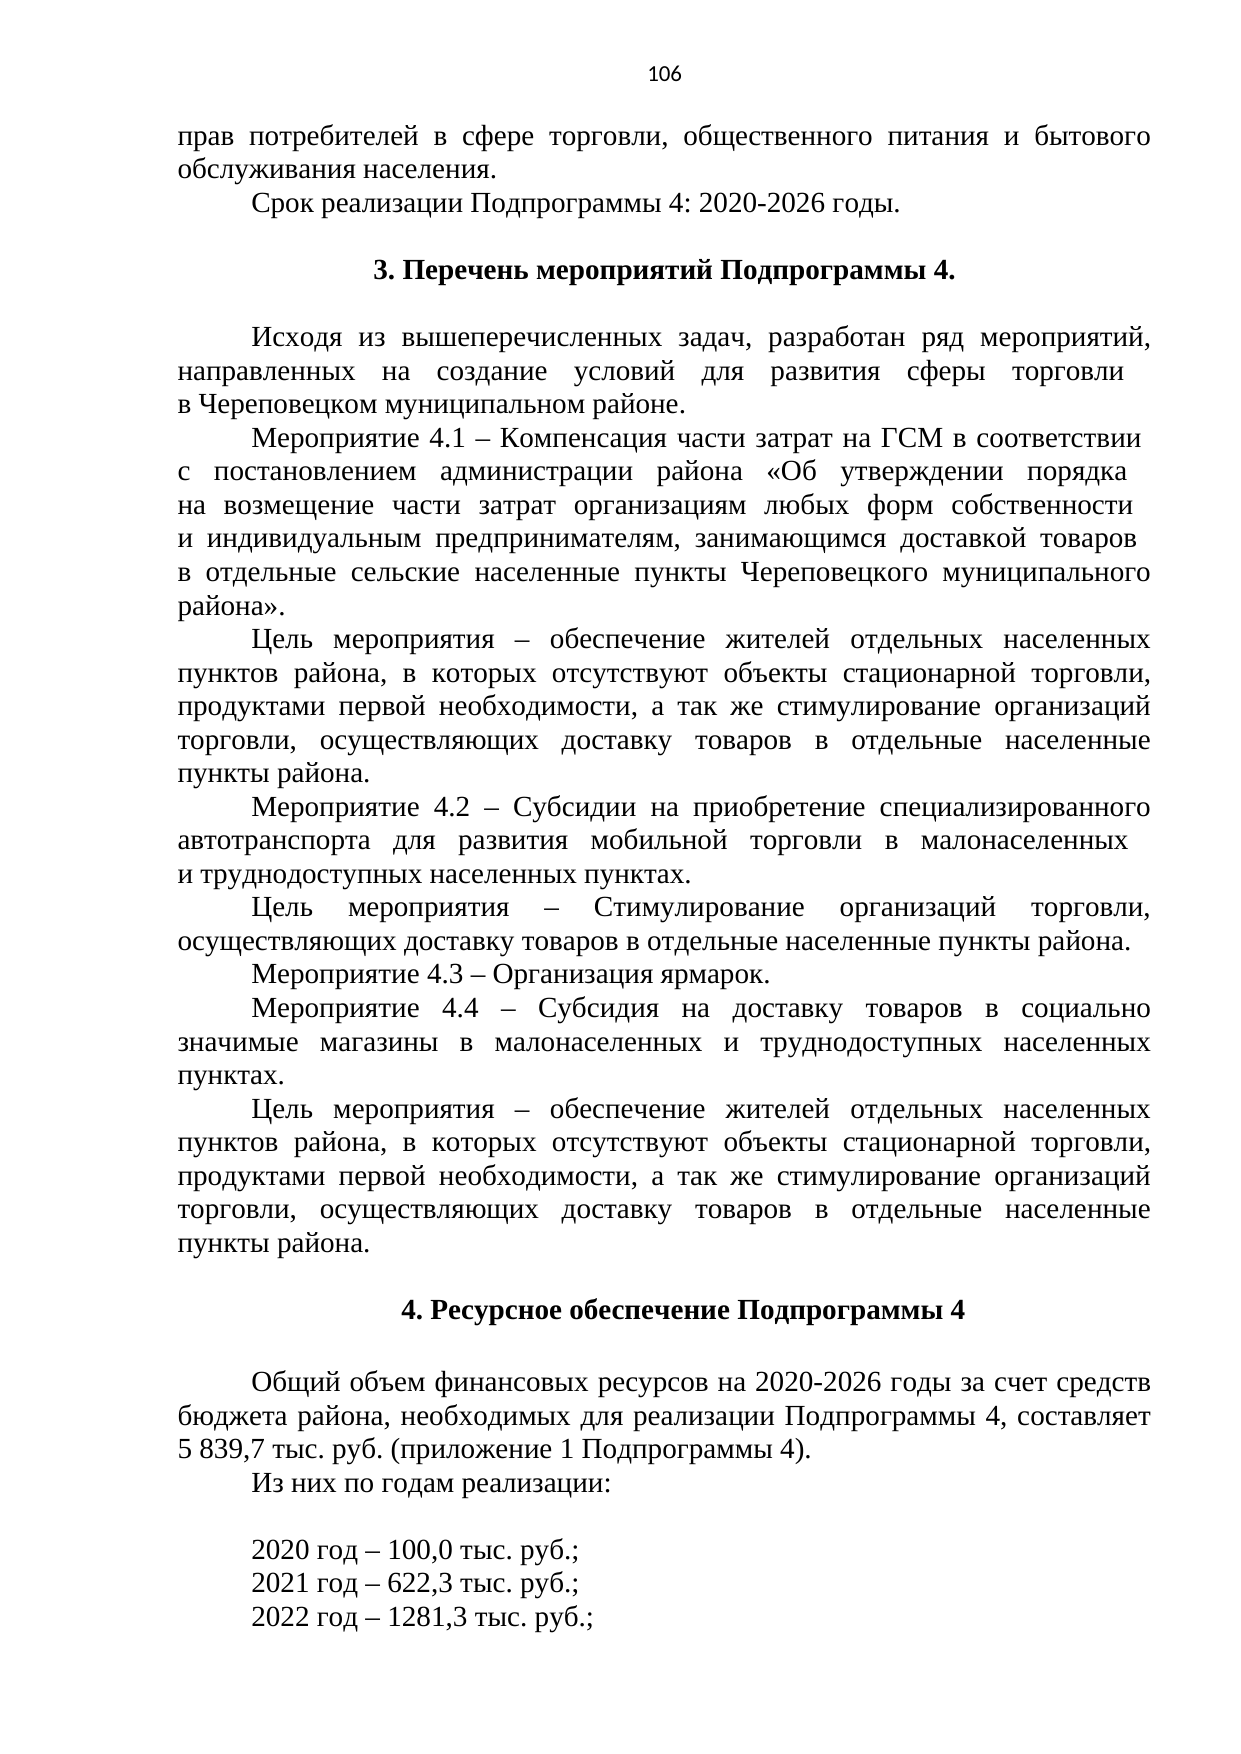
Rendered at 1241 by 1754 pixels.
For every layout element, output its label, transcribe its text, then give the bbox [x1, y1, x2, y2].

text Цель мероприятия – обеспечение жителей отдельных населенных пунктов района, в которых отсутствуют объекты стационарной торговли, продуктами первой необходимости, а так же стимулирование организаций торговли, осуществляющих доставку товаров в отдельные населенные пункты района. [177, 1091, 1152, 1258]
text 2020 год – 100,0 тыс. руб.; [177, 1532, 1152, 1565]
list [177, 118, 1152, 185]
text 2022 год – 1281,3 тыс. руб.; [177, 1599, 1152, 1632]
text Мероприятие 4.4 – Субсидия на доставку товаров в социально значимые магазины в малонаселенных и труднодоступных населенных пунктах. [177, 990, 1152, 1091]
text Общий объем финансовых ресурсов на 2020-2026 годы за счет средств бюджета района, необходимых для реализации Подпрограммы 4, составляет 5 839,7 тыс. руб. (приложение 1 Подпрограммы 4). [177, 1364, 1152, 1465]
text Срок реализации Подпрограммы 4: 2020-2026 годы. [177, 185, 1152, 219]
text Мероприятие 4.2 – Субсидии на приобретение специализированного автотранспорта для развития мобильной торговли в малонаселенных и труднодоступных населенных пунктах. [177, 789, 1152, 889]
text Мероприятие 4.3 – Организация ярмарок. [177, 957, 1152, 990]
text Исходя из вышеперечисленных задач, разработан ряд мероприятий, направленных на создание условий для развития сферы торговли в Череповецком муниципальном районе. [177, 319, 1152, 420]
text Мероприятие 4.1 – Компенсация части затрат на ГСМ в соответствии с постановлением администрации района «Об утверждении порядка на возмещение части затрат организациям любых форм собственности и индивидуальным предпринимателям, занимающимся доставкой товаров в отдельные сельские населенные пункты Череповецкого муниципального района». [177, 420, 1152, 621]
text Цель мероприятия – Стимулирование организаций торговли, осуществляющих доставку товаров в отдельные населенные пункты района. [177, 889, 1152, 957]
text 3. Перечень мероприятий Подпрограммы 4. [177, 252, 1152, 286]
text Из них по годам реализации: [177, 1465, 1152, 1498]
text 2021 год – 622,3 тыс. руб.; [177, 1565, 1152, 1599]
text 4. Ресурсное обеспечение Подпрограммы 4 [215, 1292, 1152, 1326]
text Цель мероприятия – обеспечение жителей отдельных населенных пунктов района, в которых отсутствуют объекты стационарной торговли, продуктами первой необходимости, а так же стимулирование организаций торговли, осуществляющих доставку товаров в отдельные населенные пункты района. [177, 621, 1152, 789]
